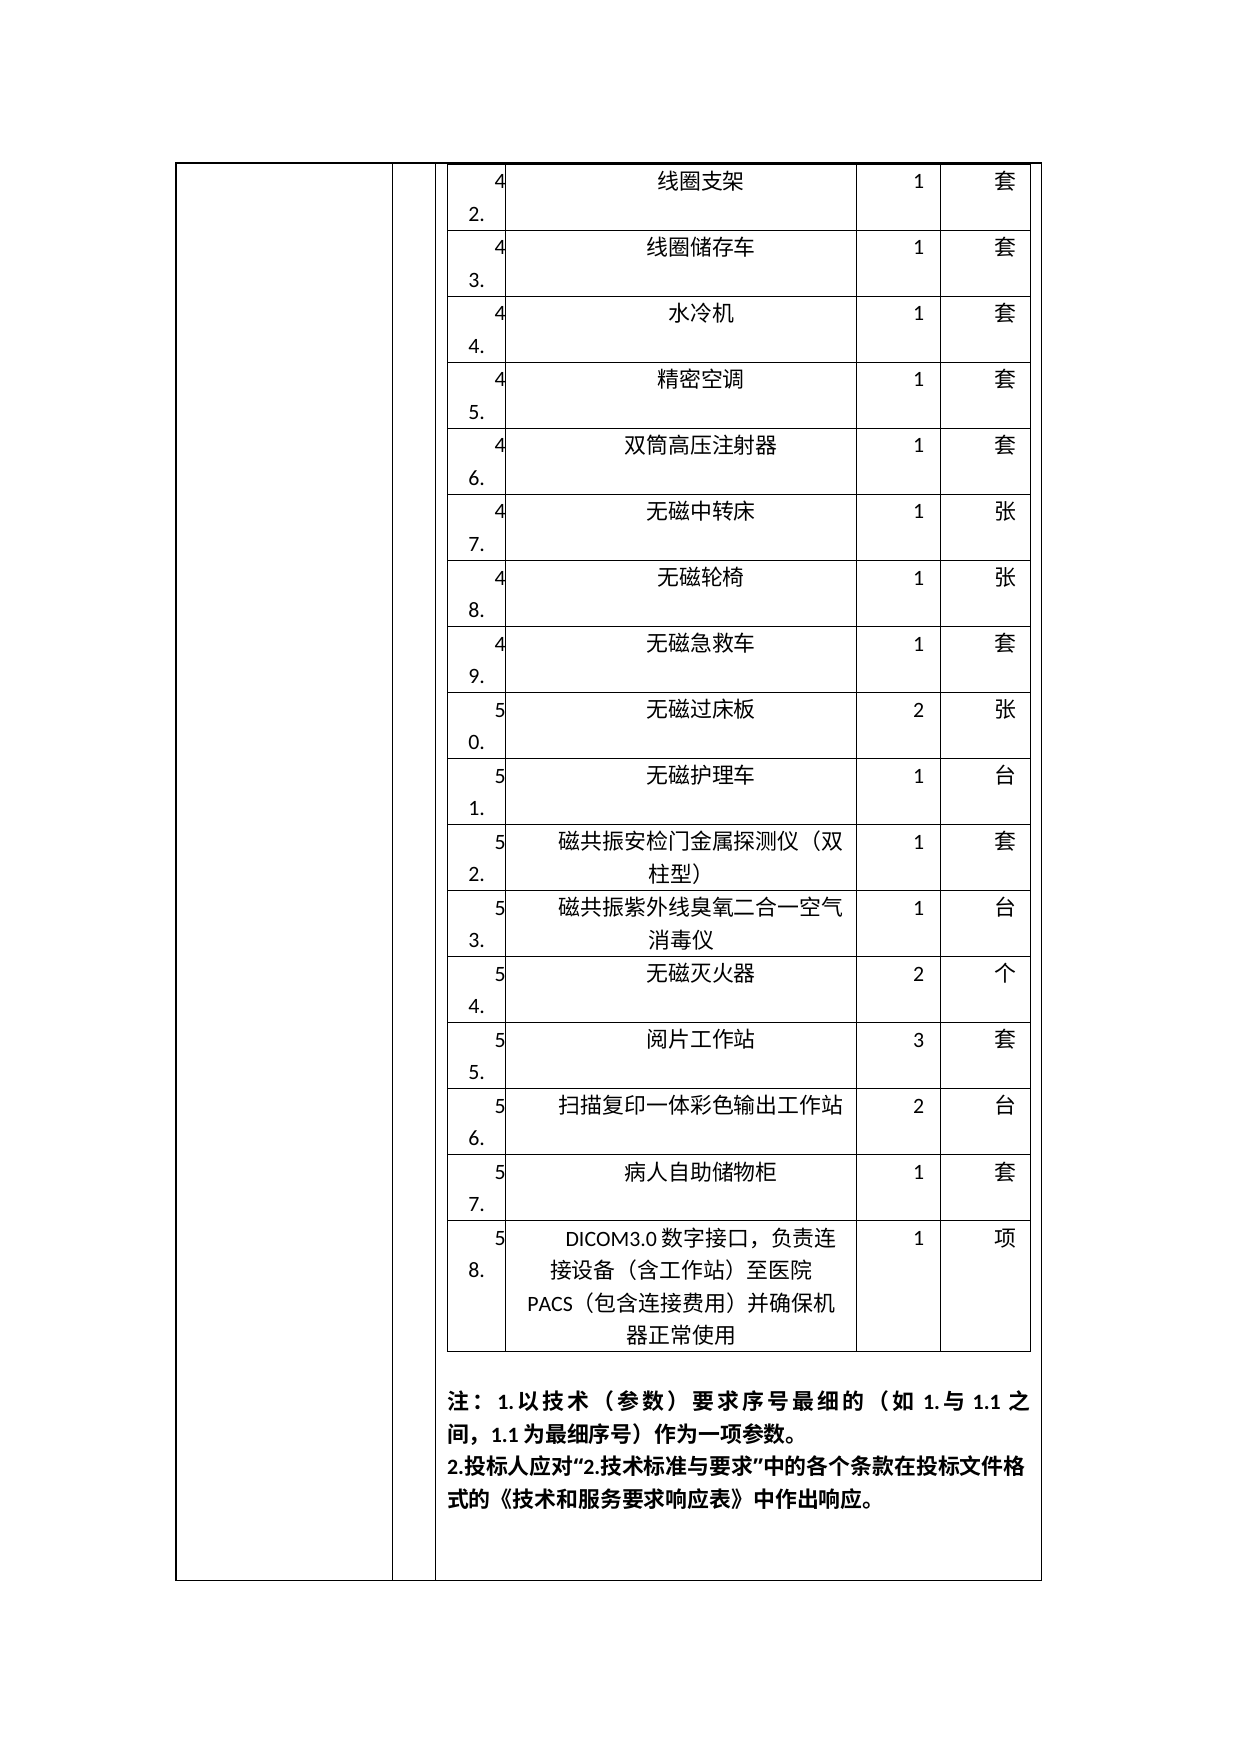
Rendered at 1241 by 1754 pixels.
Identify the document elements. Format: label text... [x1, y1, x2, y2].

table_cell [177, 164, 392, 1580]
table_cell 1 [393, 164, 435, 1580]
